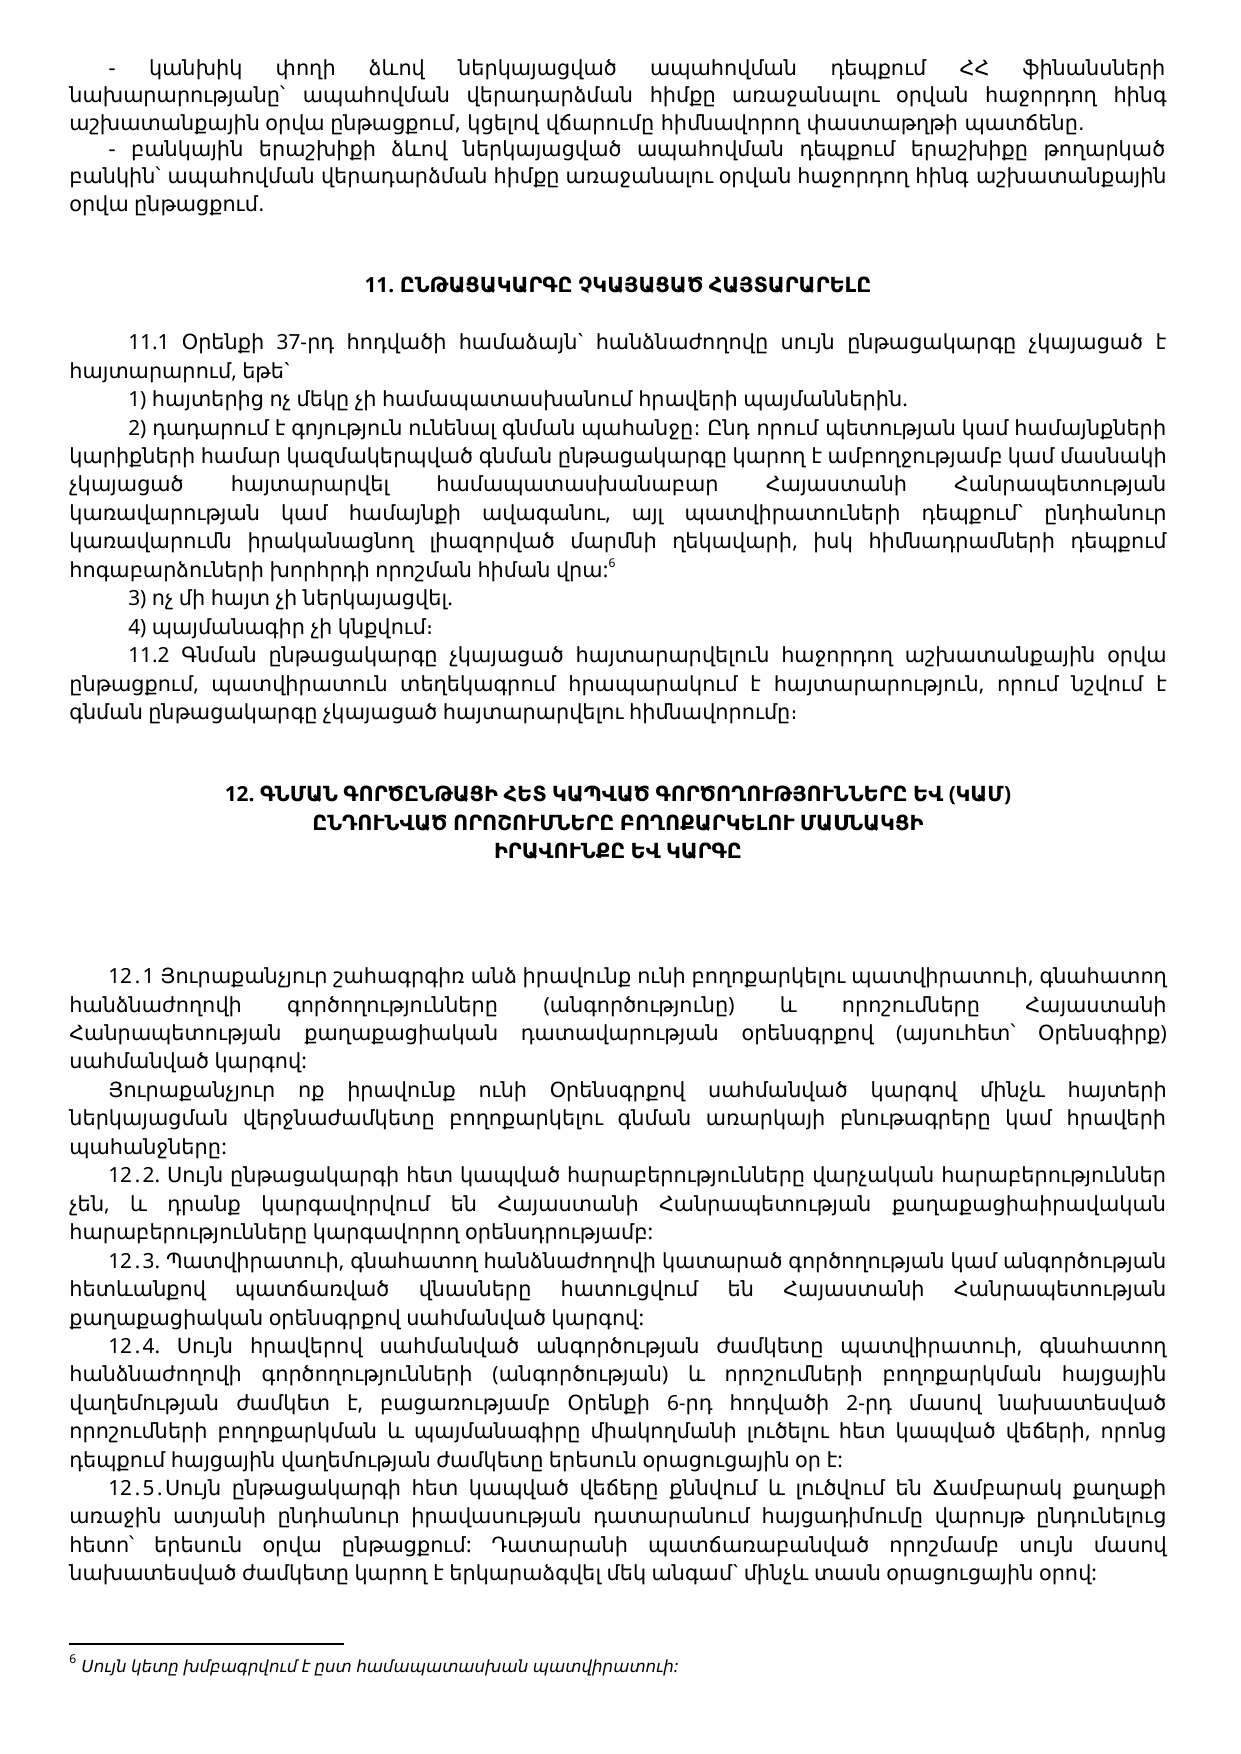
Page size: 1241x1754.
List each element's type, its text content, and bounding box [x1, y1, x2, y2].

text ԸՆԴՈՒՆՎԱԾ ՈՐՈՇՈՒՄՆԵՐԸ ԲՈՂՈՔԱՐԿԵԼՈՒ ՄԱՍՆԱԿՑԻ [69, 808, 1167, 836]
text 1) հայտերից ոչ մեկը չի համապատասխանում հրավերի պայմաններին. [69, 384, 1167, 413]
text 12․5․Սույն ընթացակարգի հետ կապված վեճերը քննվում և լուծվում են Ճամբարակ քաղաքի առաջին ատյանի ընդհանուր իրավասության դատարանում հայցադիմումը վարույթ ընդունելուց հետո՝ երեսուն օրվա ընթացքում: Դատարանի պատճառաբանված որոշմամբ սույն մասով նախատեսված ժամկետը կարող է երկարաձգվել մեկ անգամ` մինչև տասն օրացուցային օրով: [69, 1473, 1167, 1587]
text 12․2. Սույն ընթացակարգի հետ կապված հարաբերությունները վարչական հարաբերություններ չեն, և դրանք կարգավորվում են Հայաստանի Հանրապետության քաղաքացիաիրավական հարաբերությունները կարգավորող օրենսդրությամբ: [69, 1160, 1167, 1246]
text - կանխիկ փողի ձևով ներկայացված ապահովման դեպքում ՀՀ ֆինանսների նախարարությանը՝ ապահովման վերադարձման հիմքը առաջանալու օրվան հաջորդող հինգ աշխատանքային օրվա ընթացքում, կցելով վճարումը հիմնավորող փաստաթղթի պատճենը. [69, 56, 1167, 137]
text 3) ոչ մի հայտ չի ներկայացվել. [69, 583, 1167, 612]
text 12․1 Յուրաքանչյուր շահագրգիռ անձ իրավունք ունի բողոքարկելու պատվիրատուի, գնահատող հանձնաժողովի գործողությունները (անգործությունը) և որոշումները Հայաստանի Հանրապետության քաղաքացիական դատավարության օրենսգրքով (այսուհետ՝ Օրենսգիրք) սահմանված կարգով: [69, 961, 1167, 1075]
text 12․4. Սույն հրավերով սահմանված անգործության ժամկետը պատվիրատուի, գնահատող հանձնաժողովի գործողությունների (անգործության) և որոշումների բողոքարկման հայցային վաղեմության ժամկետ է, բացառությամբ Օրենքի 6-րդ հոդվածի 2-րդ մասով նախատեսված որոշումների բողոքարկման և պայմանագիրը միակողմանի լուծելու հետ կապված վեճերի, որոնց դեպքում հայցային վաղեմության ժամկետը երեսուն օրացուցային օր է: [69, 1331, 1167, 1473]
text 4) պայմանագիր չի կնքվում։ [69, 612, 1167, 640]
text 2) դադարում է գոյություն ունենալ գնման պահանջը: Ընդ որում պետության կամ համայնքների կարիքների համար կազմակերպված գնման ընթացակարգը կարող է ամբողջությամբ կամ մասնակի չկայացած հայտարարվել համապատասխանաբար Հայաստանի Հանրապետության կառավարության կամ համայնքի ավագանու, այլ պատվիրատուների դեպքում` ընդհանուր կառավարումն իրականացնող լիազորված մարմնի ղեկավարի, իսկ հիմնադրամների դեպքում հոգաբարձուների խորհրդի որոշման հիման վրա: [69, 413, 1167, 583]
text 11.2 Գնման ընթացակարգը չկայացած հայտարարվելուն հաջորդող աշխատանքային օրվա ընթացքում, պատվիրատուն տեղեկագրում հրապարակում է հայտարարություն, որում նշվում է գնման ընթացակարգը չկայացած հայտարարվելու հիմնավորումը։ [69, 640, 1167, 726]
text 12. ԳՆՄԱՆ ԳՈՐԾԸՆԹԱՑԻ ՀԵՏ ԿԱՊՎԱԾ ԳՈՐԾՈՂՈՒԹՅՈՒՆՆԵՐԸ ԵՎ (ԿԱՄ) [69, 779, 1167, 808]
text 11. ԸՆԹԱՑԱԿԱՐԳԸ ՉԿԱՅԱՑԱԾ ՀԱՅՏԱՐԱՐԵԼԸ [69, 271, 1167, 299]
text 12․3. Պատվիրատուի, գնահատող հանձնաժողովի կատարած գործողության կամ անգործության հետևանքով պատճառված վնասները հատուցվում են Հայաստանի Հանրապետության քաղաքացիական օրենսգրքով սահմանված կարգով: [69, 1246, 1167, 1331]
text - բանկային երաշխիքի ձևով ներկայացված ապահովման դեպքում երաշխիքը թողարկած բանկին՝ ապահովման վերադարձման հիմքը առաջանալու օրվան հաջորդող հինգ աշխատանքային օրվա ընթացքում. [69, 137, 1167, 218]
text 11.1 Օրենքի 37-րդ հոդվածի համաձայն` հանձնաժողովը սույն ընթացակարգը չկայացած է հայտարարում, եթե` [69, 327, 1167, 384]
text Յուրաքանչյուր ոք իրավունք ունի Օրենսգրքով սահմանված կարգով մինչև հայտերի ներկայացման վերջնաժամկետը բողոքարկելու գնման առարկայի բնութագրերը կամ հրավերի պահանջները: [69, 1075, 1167, 1160]
text ԻՐԱՎՈՒՆՔԸ ԵՎ ԿԱՐԳԸ [69, 836, 1167, 865]
